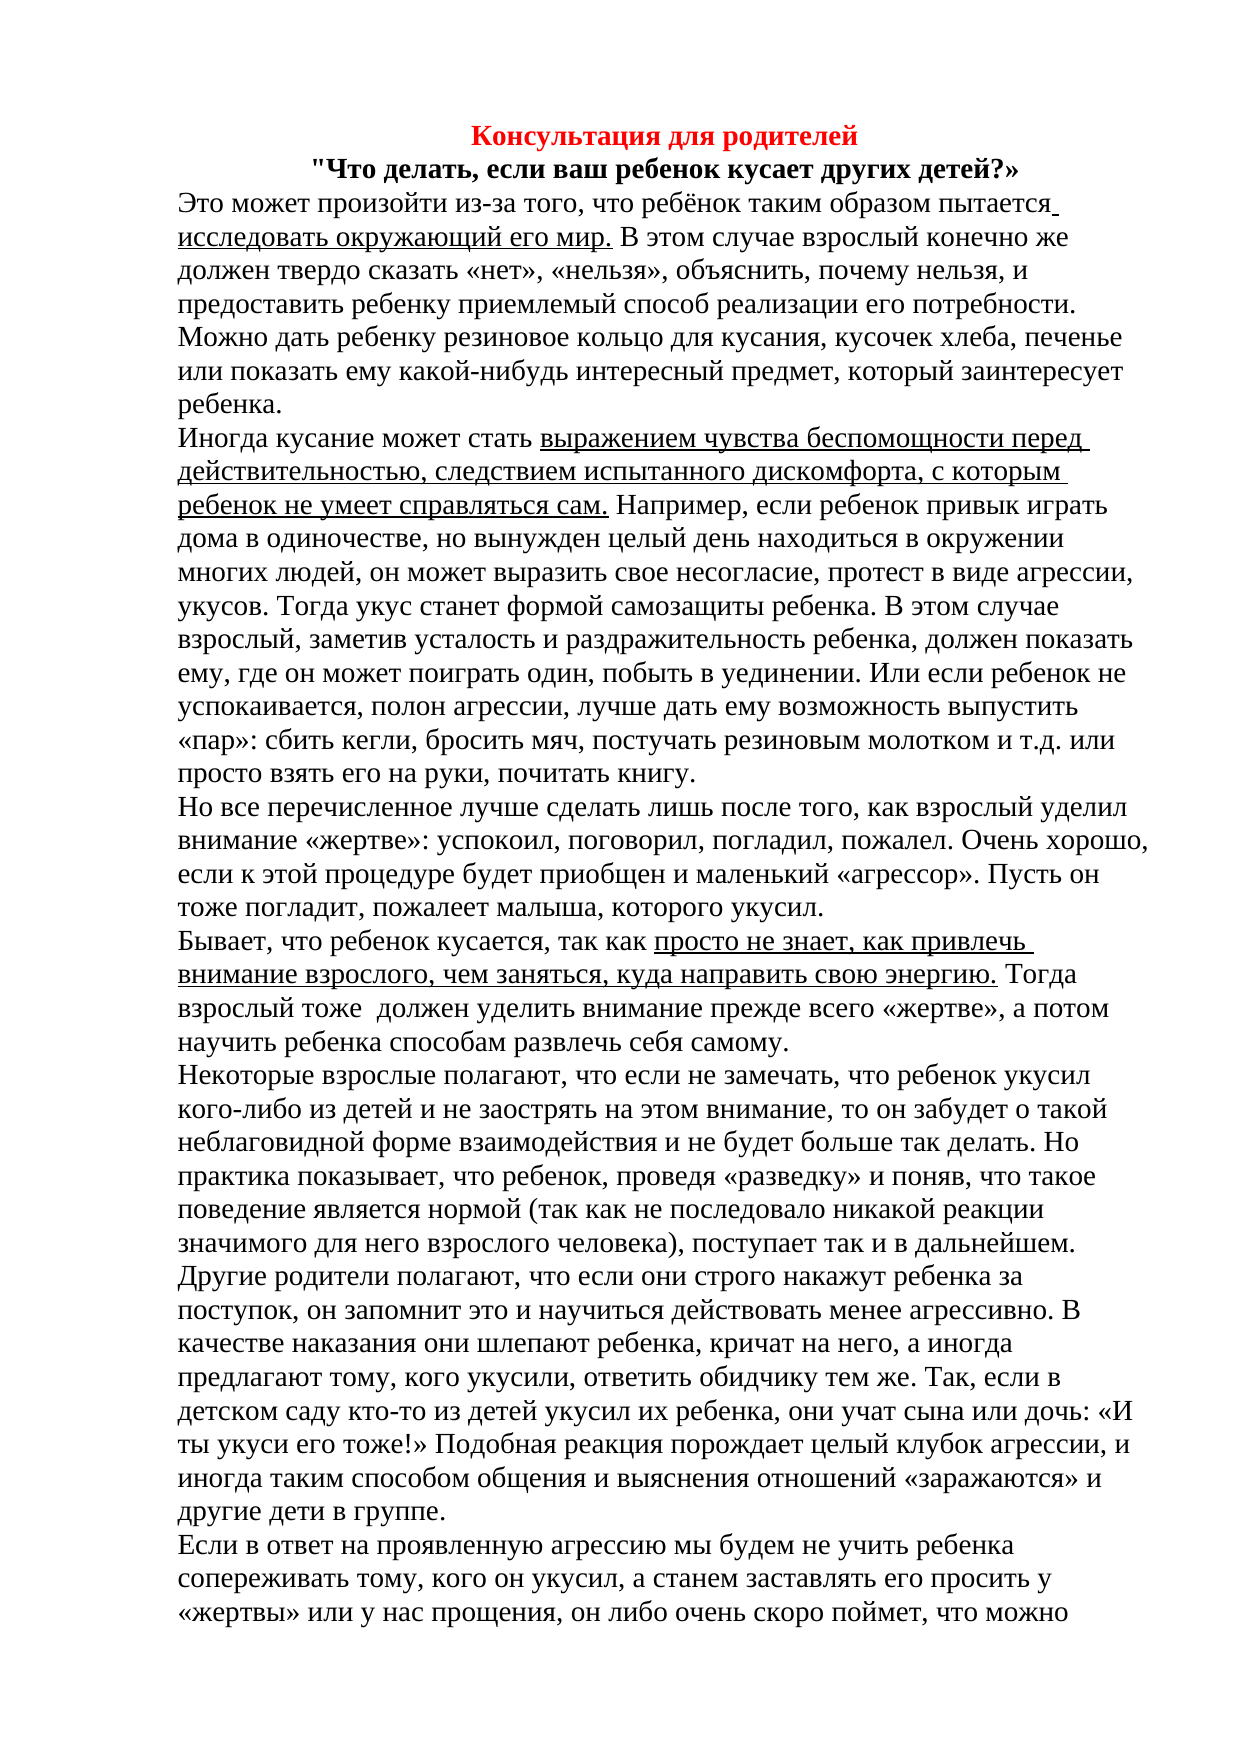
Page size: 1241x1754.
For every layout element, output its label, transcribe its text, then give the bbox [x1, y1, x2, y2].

text Некоторые взрослые полагают, что если не замечать, что ребенок укусил кого-либо из детей и не заострять на этом внимание, то он забудет о такой неблаговидной форме взаимодействия и не будет больше так делать. Но практика показывает, что ребенок, проведя «разведку» и поняв, что такое поведение является нормой (так как не последовало никакой реакции значимого для него взрослого человека), поступает так и в дальнейшем. [177, 1057, 1152, 1258]
text Бывает, что ребенок кусается, так как просто не знает, как привлечь внимание взрослого, чем заняться, куда направить свою энергию. Тогда взрослый тоже должен уделить внимание прежде всего «жертве», а потом научить ребенка способам развлечь себя самому. [177, 923, 1152, 1057]
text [177, 1527, 1152, 1627]
text Другие родители полагают, что если они строго накажут ребенка за поступок, он запомнит это и научиться действовать менее агрессивно. В качестве наказания они шлепают ребенка, кричат на него, а иногда предлагают тому, кого укусили, ответить обидчику тем же. Так, если в детском саду кто-то из детей укусил их ребенка, они учат сына или дочь: «И ты укуси его тоже!» Подобная реакция порождает целый клубок агрессии, и иногда таким способом общения и выяснения отношений «заражаются» и другие дети в группе. [177, 1258, 1152, 1527]
text Но все перечисленное лучше сделать лишь после того, как взрослый уделил внимание «жертве»: успокоил, поговорил, погладил, пожалел. Очень хорошо, если к этой процедуре будет приобщен и маленький «агрессор». Пусть он тоже погладит, пожалеет малыша, которого укусил. [177, 789, 1152, 923]
text Консультация для родителей [177, 118, 1152, 152]
text "Что делать, если ваш ребенок кусает других детей?» [177, 152, 1152, 185]
text Иногда кусание может стать выражением чувства беспомощности перед действительностью, следствием испытанного дискомфорта, с которым ребенок не умеет справляться сам. Например, если ребенок привык играть дома в одиночестве, но вынужден целый день находиться в окружении многих людей, он может выразить свое несогласие, протест в виде агрессии, укусов. Тогда укус станет формой самозащиты ребенка. В этом случае взрослый, заметив усталость и раздражительность ребенка, должен показать ему, где он может поиграть один, побыть в уединении. Или если ребенок не успокаивается, полон агрессии, лучше дать ему возможность выпустить «пар»: сбить кегли, бросить мяч, постучать резиновым молотком и т.д. или просто взять его на руки, почитать книгу. [177, 420, 1152, 789]
text Это может произойти из-за того, что ребёнок таким образом пытается исследовать окружающий его мир. В этом случае взрослый конечно же должен твердо сказать «нет», «нельзя», объяснить, почему нельзя, и предоставить ребенку приемлемый способ реализации его потребности. Можно дать ребенку резиновое кольцо для кусания, кусочек хлеба, печенье или показать ему какой-нибудь интересный предмет, который заинтересует ребенка. [177, 185, 1152, 420]
